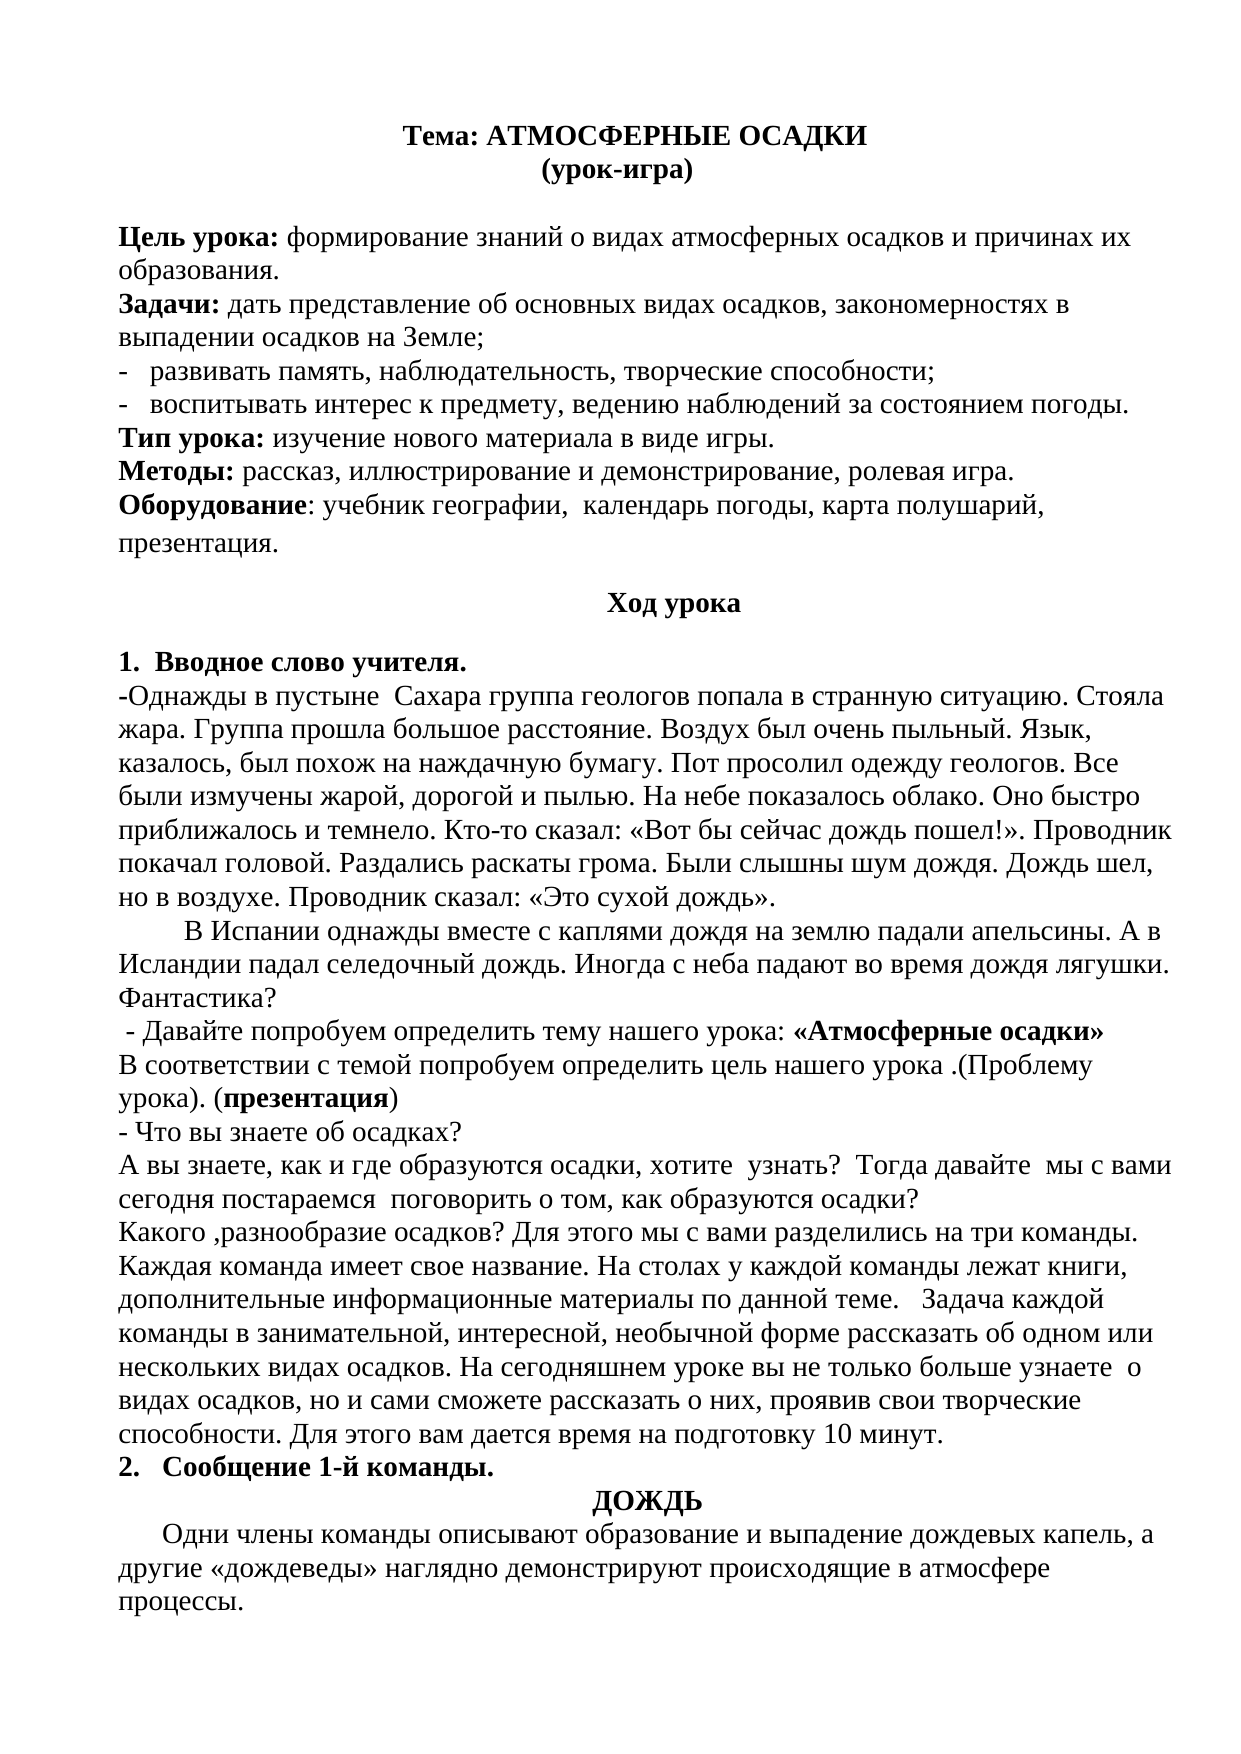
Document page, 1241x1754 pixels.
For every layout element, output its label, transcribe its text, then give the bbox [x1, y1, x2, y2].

text 2. Сообщение 1-й команды. [118, 1449, 1181, 1483]
text Тип урока: изучение нового материала в виде игры. [118, 420, 1181, 453]
text - Давайте попробуем определить тему нашего урока: «Атмосферные осадки» [118, 1013, 1181, 1047]
text В Испании однажды вместе с каплями дождя на землю падали апельсины. А в Исландии падал селедочный дождь. Иногда с неба падают во время дождя лягушки. [118, 913, 1181, 980]
text А вы знаете, как и где образуются осадки, хотите узнать? Тогда давайте мы с вами сегодня постараемся поговорить о том, как образуются осадки? Какого ,разнообразие осадков? Для этого мы с вами разделились на три команды. Каждая команда имеет свое название. На столах у каждой команды лежат книги, дополнительные информационные материалы по данной теме. Задача каждой команды в занимательной, интересной, необычной форме рассказать об одном или нескольких видах осадков. На сегодняшнем уроке вы не только больше узнаете о видах осадков, но и сами сможете рассказать о них, проявив свои творческие способности. Для этого вам дается время на подготовку 10 минут. [118, 1147, 1181, 1449]
text - развивать память, наблюдательность, творческие способности; [118, 353, 1181, 386]
text Фантастика? [118, 980, 1181, 1013]
text (урок-игра) [118, 152, 1181, 185]
text ДОЖДЬ [118, 1483, 1181, 1516]
text Оборудование: учебник географии, календарь погоды, карта полушарий, презентация. [118, 487, 1181, 559]
text Методы: рассказ, иллюстрирование и демонстрирование, ролевая игра. [118, 453, 1181, 487]
text Цель урока: формирование знаний о видах атмосферных осадков и причинах их образования. [118, 219, 1181, 286]
text - Что вы знаете об осадках? [118, 1114, 1181, 1147]
text 1. Вводное слово учителя. [118, 644, 1181, 678]
text Задачи: дать представление об основных видах осадков, закономерностях в выпадении осадков на Земле; [118, 286, 1181, 353]
text В соответствии с темой попробуем определить цель нашего урока .(Проблему урока). (презентация) [118, 1047, 1181, 1114]
text - воспитывать интерес к предмету, ведению наблюдений за состоянием погоды. [118, 386, 1181, 420]
text Одни члены команды описывают образование и выпадение дождевых капель, а другие «дождеведы» наглядно демонстрируют происходящие в атмосфере процессы. [118, 1516, 1181, 1617]
text Тема: АТМОСФЕРНЫЕ ОСАДКИ [118, 118, 1181, 152]
text Ход урока [118, 585, 1181, 618]
text -Однажды в пустыне Сахара группа геологов попала в странную ситуацию. Стояла жара. Группа прошла большое расстояние. Воздух был очень пыльный. Язык, казалось, был похож на наждачную бумагу. Пот просолил одежду геологов. Все были измучены жарой, дорогой и пылью. На небе показалось облако. Оно быстро приближалось и темнело. Кто-то сказал: «Вот бы сейчас дождь пошел!». Проводник покачал головой. Раздались раскаты грома. Были слышны шум дождя. Дождь шел, но в воздухе. Проводник сказал: «Это сухой дождь». [118, 678, 1181, 913]
